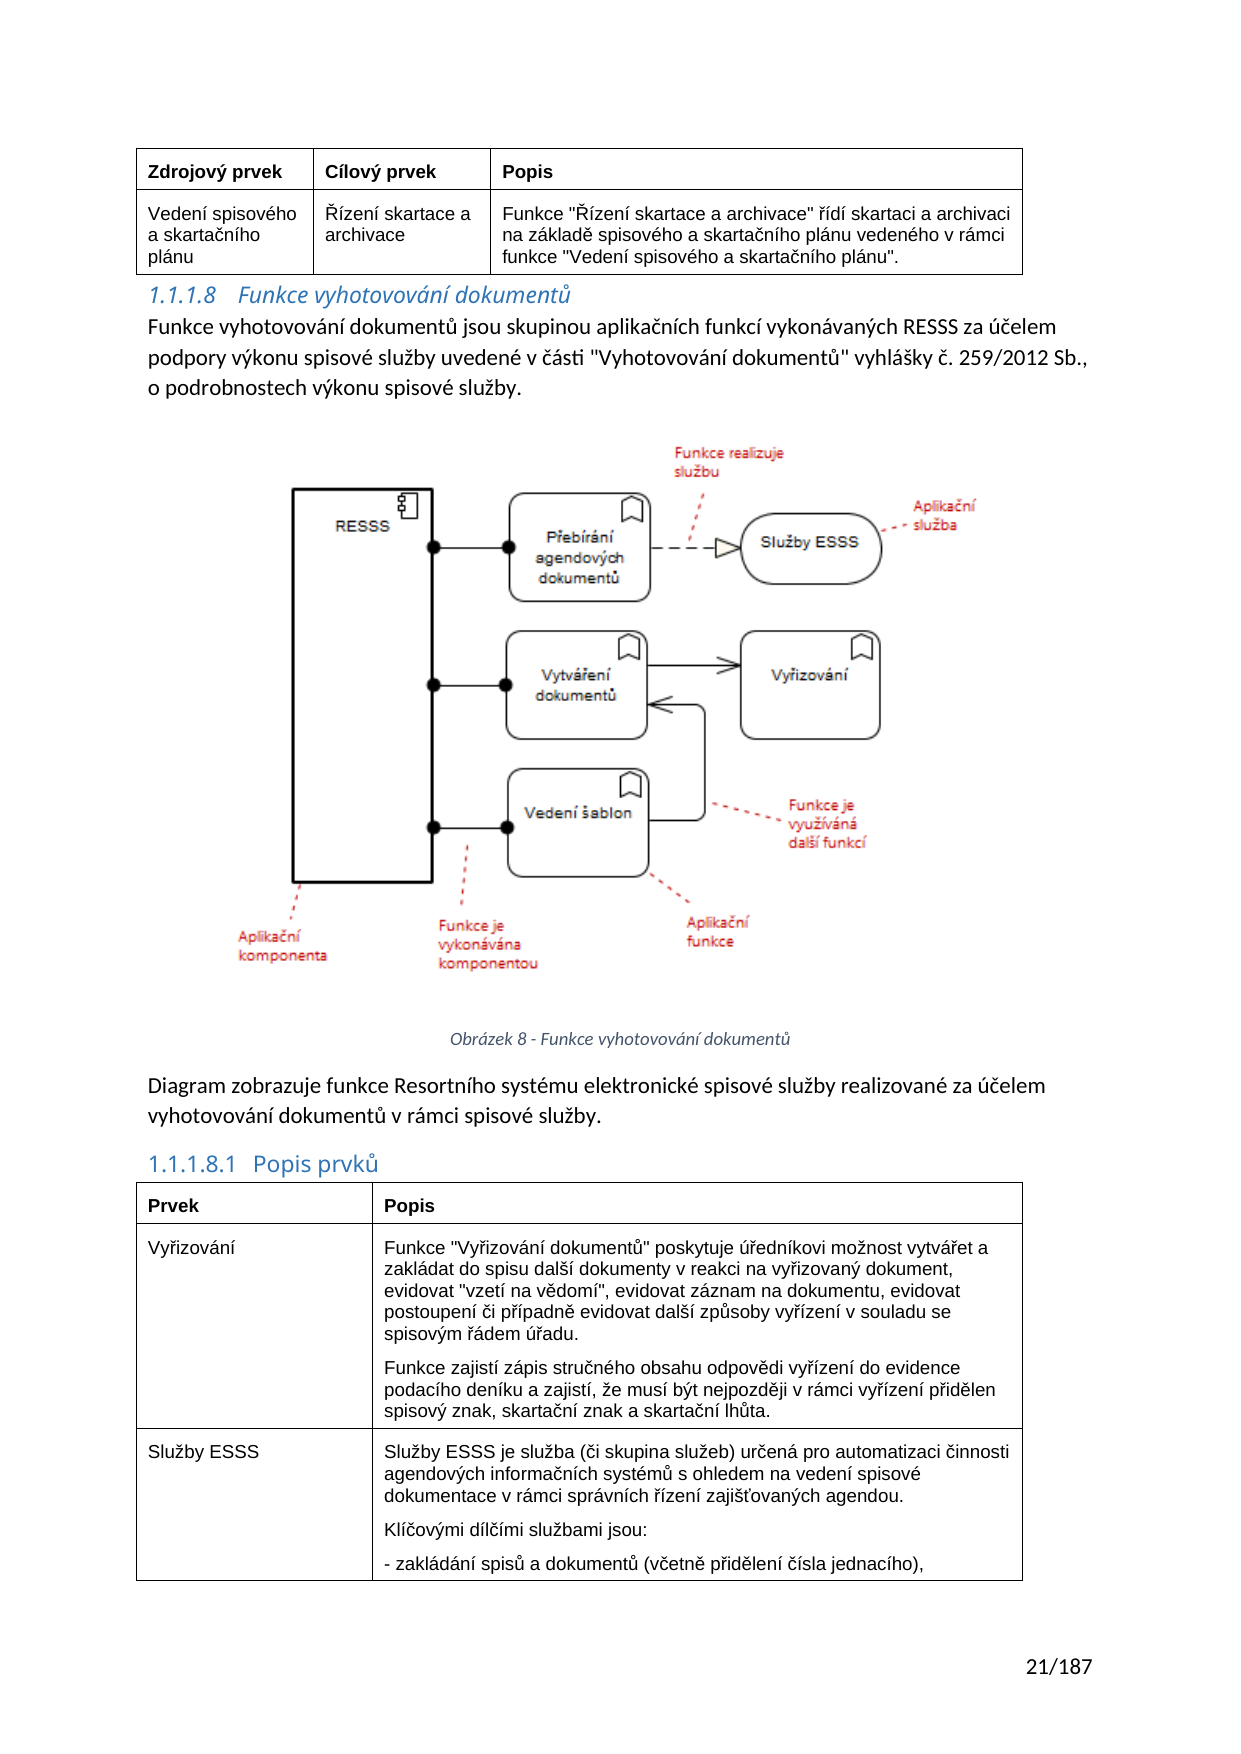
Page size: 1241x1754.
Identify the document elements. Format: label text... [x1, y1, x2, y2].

table_cell Funkce "Řízení skartace a archivace" řídí skartaci a archivaci na základě spisového a skartačního plánu vedeného v rámci funkce "Vedení spisového a skartačního plánu". [491, 190, 1022, 273]
text Diagram zobrazuje funkce Resortního systému elektronické spisové služby realizované za účelem vyhotovování dokumentů v rámci spisové služby. [148, 1071, 1093, 1129]
table_cell Služby ESSS [137, 1429, 372, 1580]
subtitle Funkce vyhotovování dokumentů [148, 279, 1093, 310]
table_header Popis [373, 1183, 1022, 1223]
subtitle Popis prvků [148, 1148, 1093, 1179]
text Funkce vyhotovování dokumentů jsou skupinou aplikačních funkcí vykonávaných RESSS za účelem podpory výkonu spisové služby uvedené v části "Vyhotovování dokumentů" vyhlášky č. 259/2012 Sb., o podrobnostech výkonu spisové služby. [148, 312, 1093, 401]
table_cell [373, 1429, 1022, 1580]
table_header Prvek [137, 1183, 372, 1223]
table_cell Vyřizování [137, 1224, 372, 1428]
text Obrázek 8 - Funkce vyhotovování dokumentů [148, 1027, 1093, 1050]
table_cell Vedení spisového a skartačního plánu [137, 190, 313, 273]
table_cell Řízení skartace a archivace [314, 190, 490, 273]
table_header Popis [491, 149, 1022, 189]
table_header Cílový prvek [314, 149, 490, 189]
table_cell Funkce "Vyřizování dokumentů" poskytuje úředníkovi možnost vytvářet a zakládat do spisu další dokumenty v reakci na vyřizovaný dokument, evidovat "vzetí na vědomí", evidovat záznam na dokumentu, evidovat postoupení či případně evidovat další způsoby vyřízení v souladu se spisovým řádem úřadu. Funkce zajistí zápis stručného obsahu odpovědi vyřízení do evidence podacího deníku a zajistí, že musí být nejpozději v rámci vyřízení přidělen spisový znak, skartační znak a skartační lhůta. [373, 1224, 1022, 1428]
picture [223, 428, 1017, 1000]
table_header Zdrojový prvek [137, 149, 313, 189]
